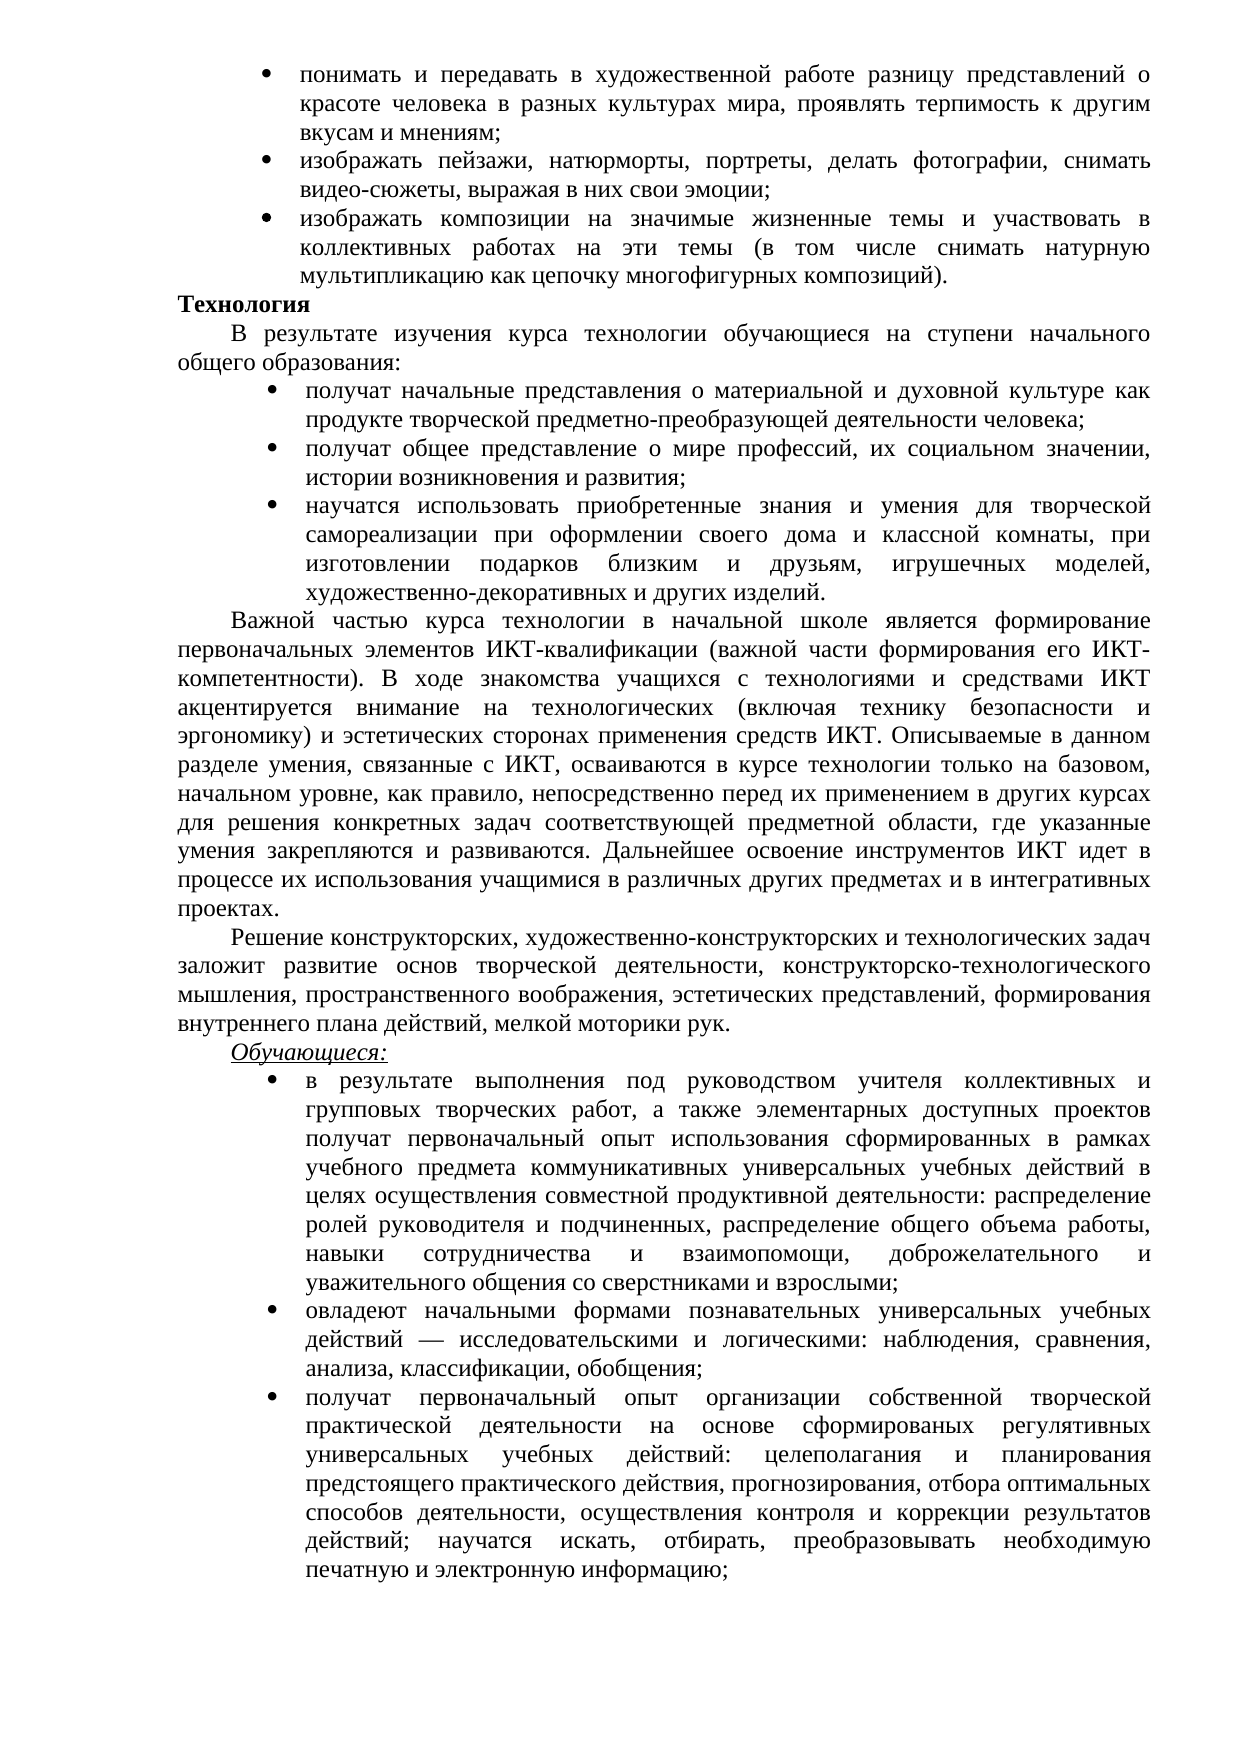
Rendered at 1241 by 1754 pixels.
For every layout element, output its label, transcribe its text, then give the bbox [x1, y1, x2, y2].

list получат первоначальный опыт организации собственной творческой практической деятельности на основе сформированых регулятивных универсальных учебных действий: целеполагания и планирования предстоящего практического действия, прогнозирования, отбора оптимальных способов деятельности, осуществления контроля и коррекции результатов действий; научатся искать, отбирать, преобразовывать необходимую печатную и электронную информацию; [268, 1382, 1152, 1583]
text Решение конструкторских, художественно-конструкторских и технологических задач заложит развитие основ творческой деятельности, конструкторско-технологического мышления, пространственного воображения, эстетических представлений, формирования внутреннего плана действий, мелкой моторики рук. [177, 922, 1152, 1037]
list овладеют начальными формами познавательных универсальных учебных действий — исследовательскими и логическими: наблюдения, сравнения, анализа, классификации, обобщения; [268, 1295, 1152, 1382]
text В результате изучения курса технологии обучающиеся на ступени начального общего образования: [177, 318, 1152, 375]
list получат начальные представления о материальной и духовной культуре как продукте творческой предметно-преобразующей деятельности человека; [268, 375, 1152, 433]
list изображать композиции на значимые жизненные темы и участвовать в коллективных работах на эти темы (в том числе снимать натурную мультипликацию как цепочку многофигурных композиций). [262, 203, 1152, 289]
list понимать и передавать в художественной работе разницу представлений о красоте человека в разных культурах мира, проявлять терпимость к другим вкусам и мнениям; [262, 59, 1152, 145]
list в результате выполнения под руководством учителя коллективных и групповых творческих работ, а также элементарных доступных проектов получат первоначальный опыт использования сформированных в рамках учебного предмета коммуникативных универсальных учебных действий в целях осуществления совместной продуктивной деятельности: распределение ролей руководителя и подчиненных, распределение общего объема работы, навыки сотрудничества и взаимопомощи, доброжелательного и уважительного общения со сверстниками и взрослыми; [268, 1065, 1152, 1295]
text Обучающиеся: [177, 1037, 1152, 1065]
list изображать пейзажи, натюрморты, портреты, делать фотографии, снимать видео-сюжеты, выражая в них свои эмоции; [262, 145, 1152, 203]
text Технология [177, 289, 1152, 318]
list получат общее представление о мире профессий, их социальном значении, истории возникновения и развития; [268, 433, 1152, 490]
list научатся использовать приобретенные знания и умения для творческой самореализации при оформлении своего дома и классной комнаты, при изготовлении подарков близким и друзьям, игрушечных моделей, художественно-декоративных и других изделий. [268, 490, 1152, 605]
text Важной частью курса технологии в начальной школе является формирование первоначальных элементов ИКТ-квалификации (важной части формирования его ИКТ-компетентности). В ходе знакомства учащихся с технологиями и средствами ИКТ акцентируется внимание на технологических (включая технику безопасности и эргономику) и эстетических сторонах применения средств ИКТ. Описываемые в данном разделе умения, связанные с ИКТ, осваиваются в курсе технологии только на базовом, начальном уровне, как правило, непосредственно перед их применением в других курсах для решения конкретных задач соответствующей предметной области, где указанные умения закрепляются и развиваются. Дальнейшее освоение инструментов ИКТ идет в процессе их использования учащимися в различных других предметах и в интегративных проектах. [177, 605, 1152, 922]
